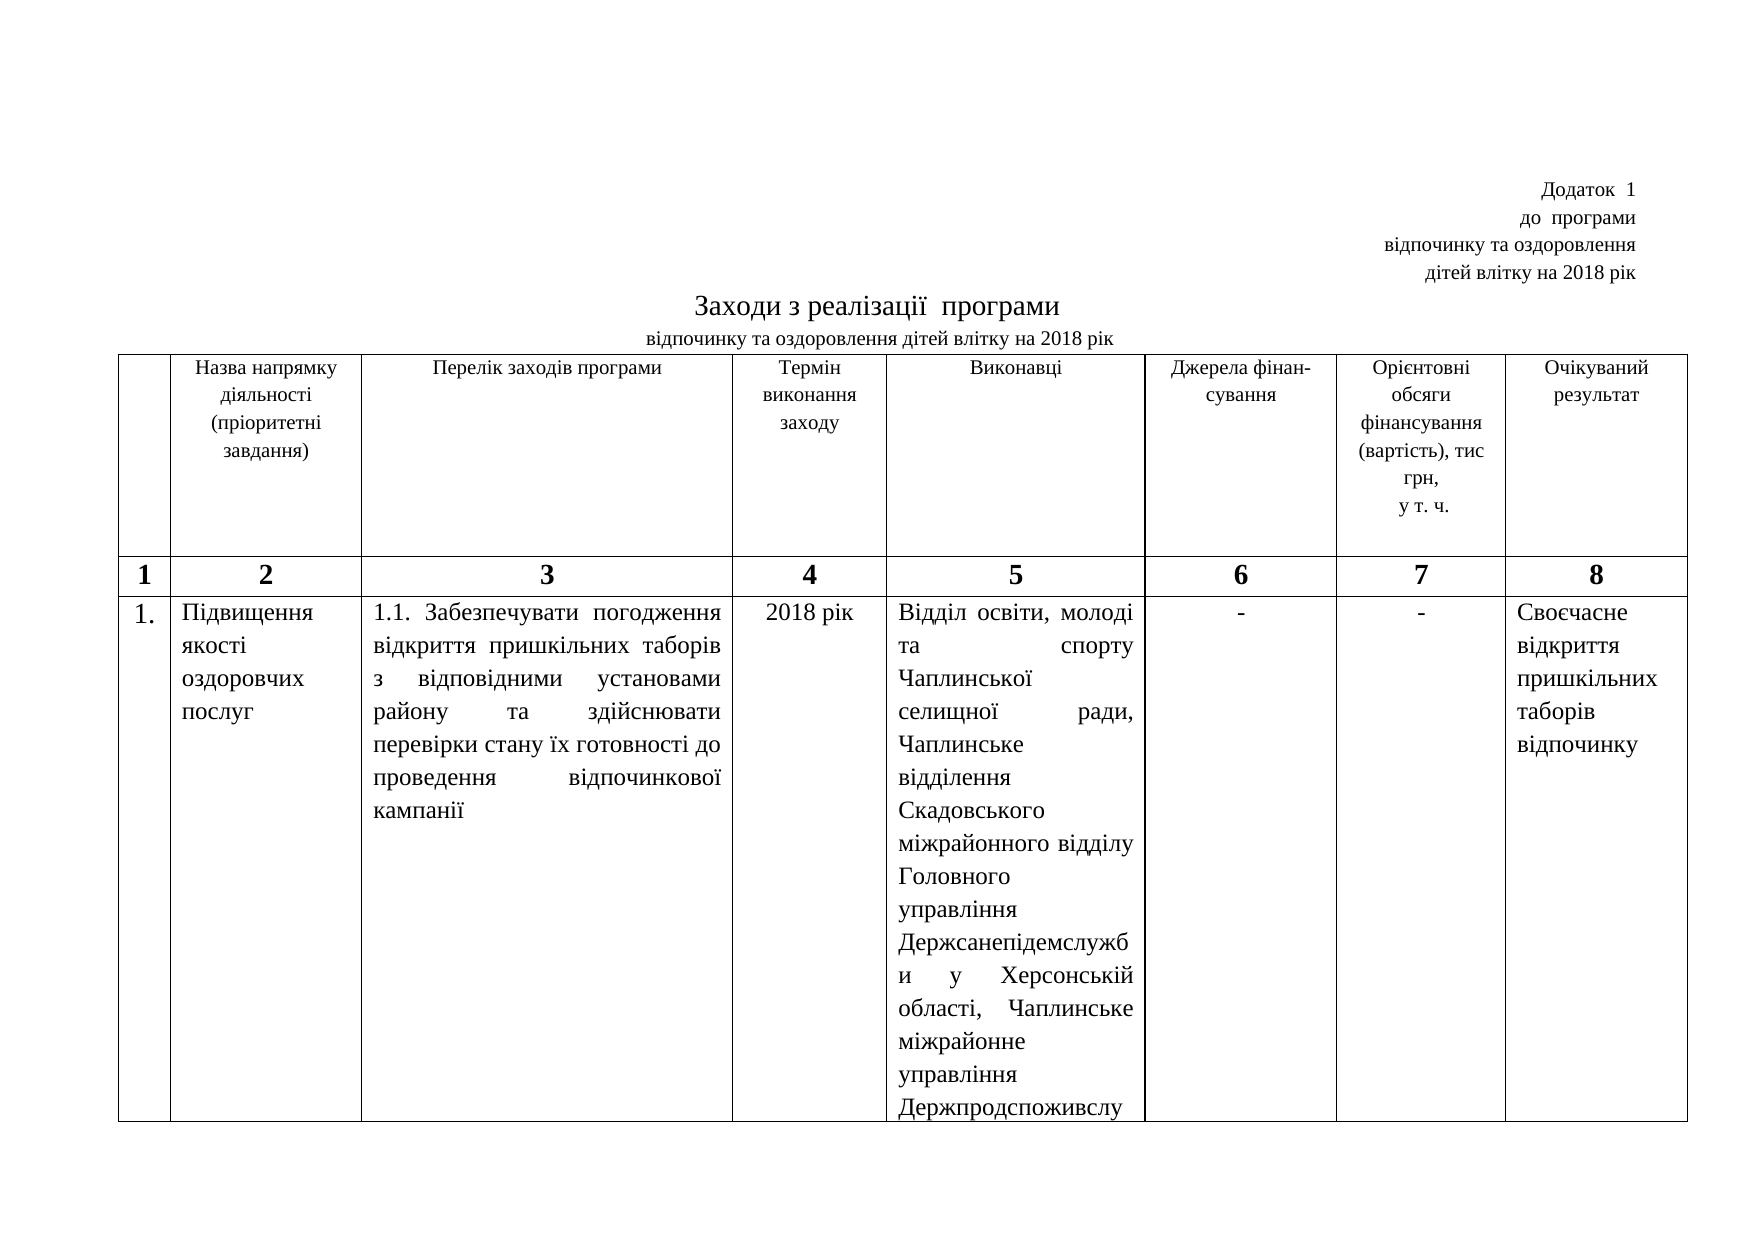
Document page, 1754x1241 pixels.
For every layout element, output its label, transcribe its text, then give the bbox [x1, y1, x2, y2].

table_header Перелік заходів програми [362, 355, 732, 556]
text Заходи з реалізації програми [118, 288, 1636, 321]
table_cell 1. [119, 597, 170, 1121]
table_cell 8 [1506, 557, 1687, 596]
table_header Термін виконання заходу [733, 355, 886, 556]
table_header [119, 355, 170, 556]
table_cell 3 [362, 557, 732, 596]
table_header Орієнтовні обсяги фінансування (вартість), тис грн, у т. ч. [1337, 355, 1505, 556]
table_cell 6 [1146, 557, 1336, 596]
text відпочинку та оздоровлення дітей влітку на 2018 рік [118, 326, 1636, 350]
table_header Назва напрямку діяльності (пріоритетні завдання) [171, 355, 361, 556]
table_header Джерела фінан- сування [1146, 355, 1336, 556]
table_header Виконавці [887, 355, 1144, 556]
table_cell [362, 597, 732, 1121]
text відпочинку та оздоровлення [156, 232, 1636, 256]
table_cell 7 [1337, 557, 1505, 596]
table_cell - [1146, 597, 1336, 1121]
text до програми [118, 205, 1636, 229]
text Додаток 1 [118, 177, 1636, 201]
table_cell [171, 597, 361, 1121]
text дітей влітку на 2018 рік [118, 260, 1636, 284]
table_header Очікуваний результат [1506, 355, 1687, 556]
table_cell 1 [119, 557, 170, 596]
table_cell 2018 рік [733, 597, 886, 1121]
table_cell - [1337, 597, 1505, 1121]
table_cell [1506, 597, 1687, 1121]
table_cell 4 [733, 557, 886, 596]
table_cell 2 [171, 557, 361, 596]
table_cell 5 [887, 557, 1144, 596]
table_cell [887, 597, 1144, 1121]
